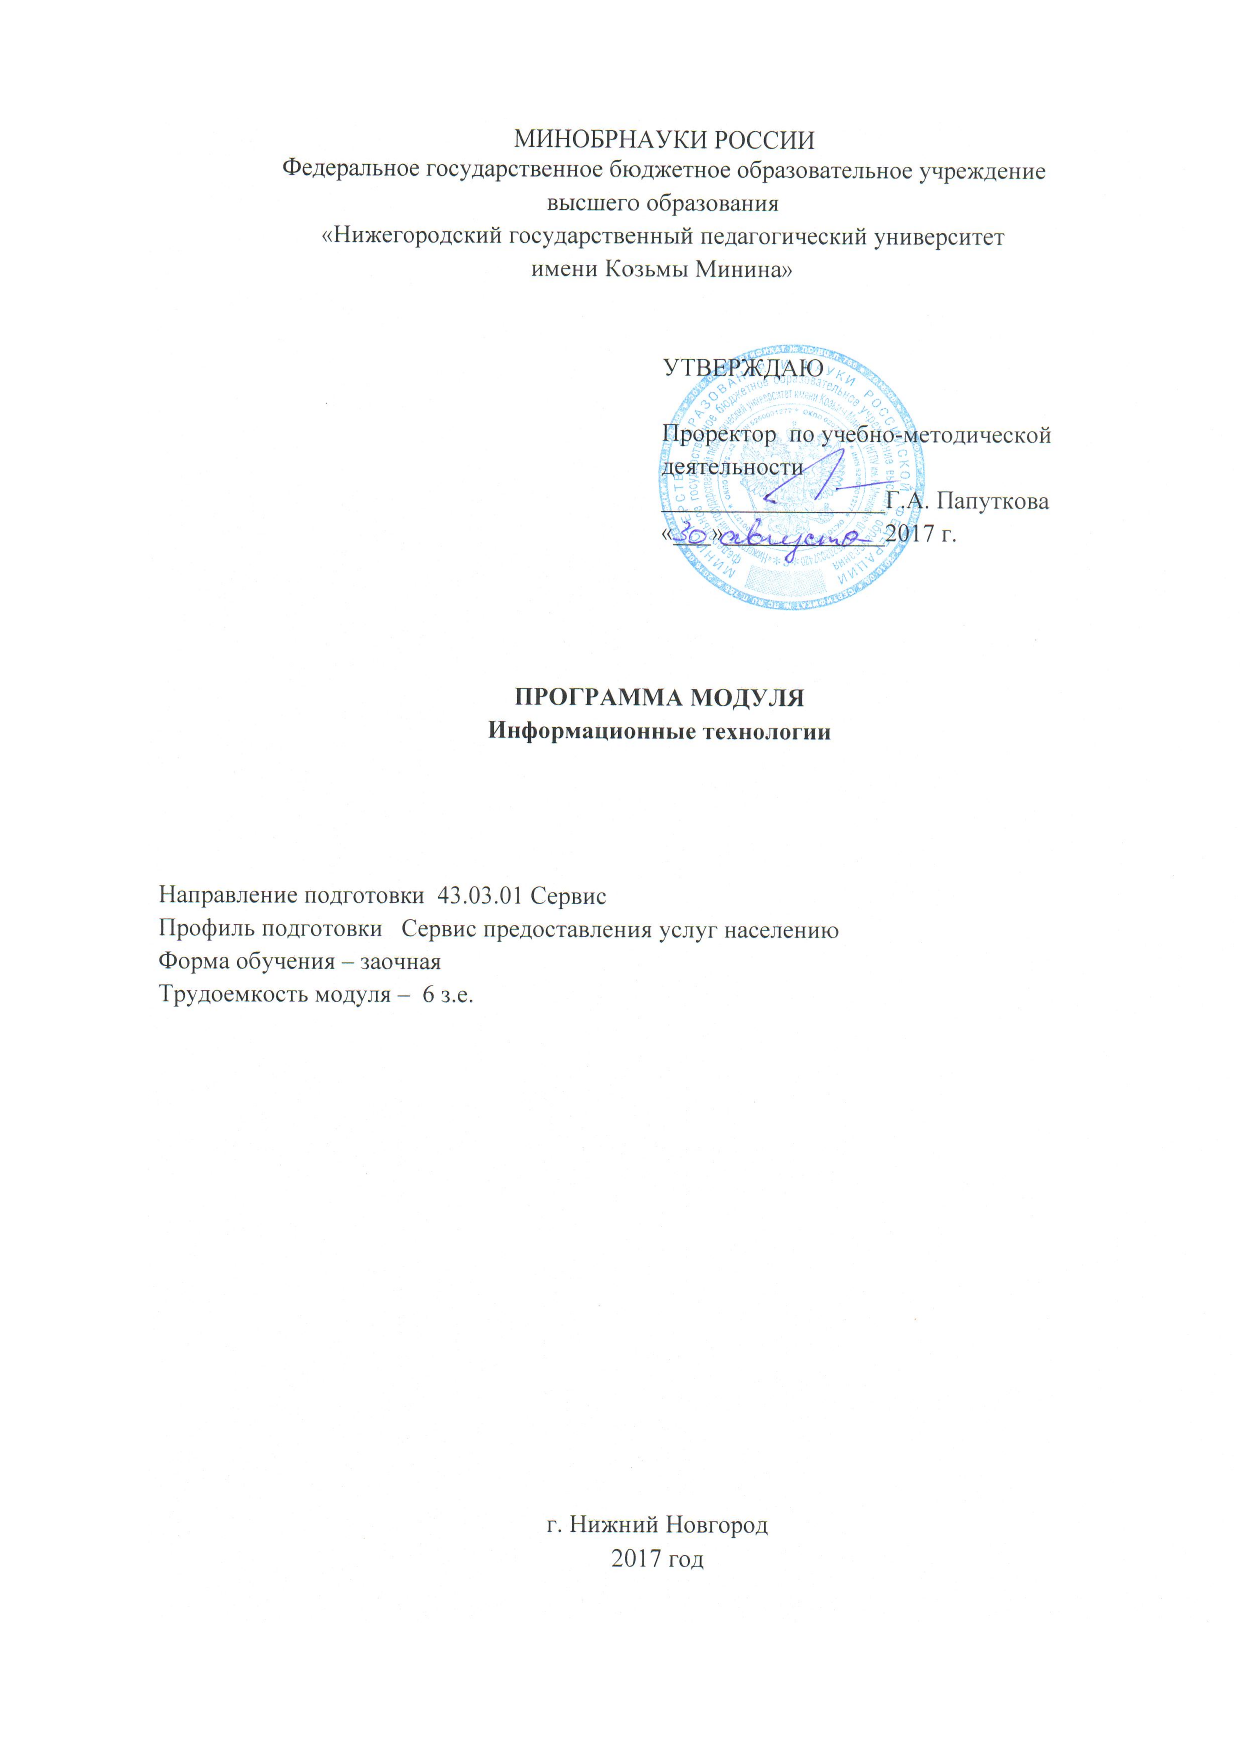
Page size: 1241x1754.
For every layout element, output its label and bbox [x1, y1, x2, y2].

picture [147, 118, 1241, 1636]
